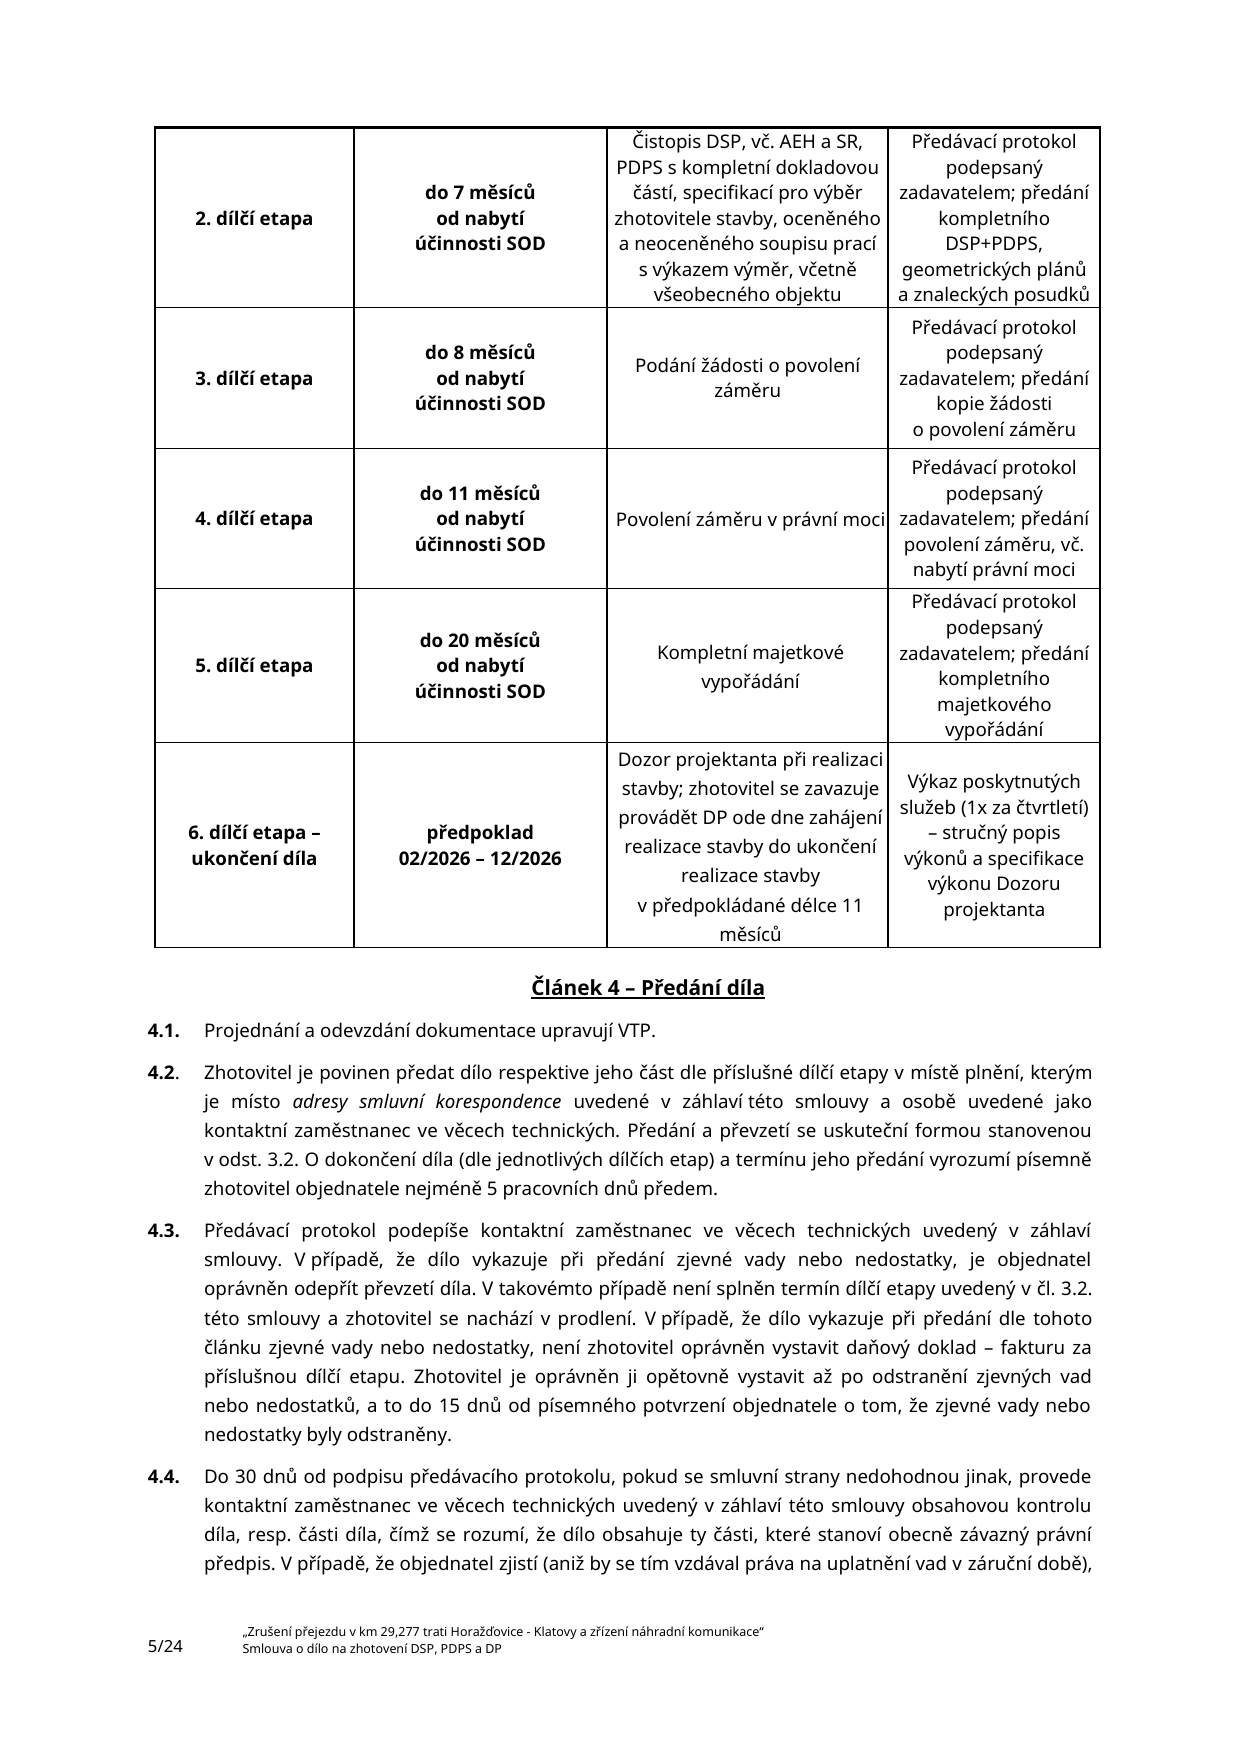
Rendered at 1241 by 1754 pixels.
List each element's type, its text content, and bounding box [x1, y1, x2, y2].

table_cell předpoklad 02/2026 – 12/2026 [355, 743, 606, 947]
table_cell Dozor projektanta při realizaci stavby; zhotovitel se zavazuje provádět DP ode dne zahájení realizace stavby do ukončení realizace stavby v předpokládané délce 11 měsíců [608, 743, 887, 947]
table_cell do 11 měsíců od nabytí účinnosti SOD [355, 449, 606, 588]
table_cell Kompletní majetkové vypořádání [608, 589, 887, 742]
text 4.1. Projednání a odevzdání dokumentace upravují VTP. [148, 1014, 1092, 1043]
table_cell Předávací protokol podepsaný zadavatelem; předání kompletního DSP+PDPS, geometrických plánů a znaleckých posudků [889, 129, 1099, 307]
table_cell Podání žádosti o povolení záměru [608, 308, 887, 447]
table_cell do 20 měsíců od nabytí účinnosti SOD [355, 589, 606, 742]
subtitle Článek 4 – Předání díla [204, 973, 1092, 1002]
table_cell Předávací protokol podepsaný zadavatelem; předání povolení záměru, vč. nabytí právní moci [889, 449, 1099, 588]
table_cell 4. dílčí etapa [156, 449, 353, 588]
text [148, 1460, 1092, 1577]
table_cell do 8 měsíců od nabytí účinnosti SOD [355, 308, 606, 447]
table_cell 5. dílčí etapa [156, 589, 353, 742]
table_cell Předávací protokol podepsaný zadavatelem; předání kompletního majetkového vypořádání [889, 589, 1099, 742]
table_cell Výkaz poskytnutých služeb (1x za čtvrtletí) – stručný popis výkonů a specifikace výkonu Dozoru projektanta [889, 743, 1099, 947]
table_cell 3. dílčí etapa [156, 308, 353, 447]
table_cell Povolení záměru v právní moci [608, 449, 887, 588]
table_cell do 7 měsíců od nabytí účinnosti SOD [355, 129, 606, 307]
table_cell 2. dílčí etapa [156, 129, 353, 307]
table_cell Čistopis DSP, vč. AEH a SR, PDPS s kompletní dokladovou částí, specifikací pro výběr zhotovitele stavby, oceněného a neoceněného soupisu prací s výkazem výměr, včetně všeobecného objektu [608, 129, 887, 307]
text 4.3. Předávací protokol podepíše kontaktní zaměstnanec ve věcech technických uvedený v záhlaví smlouvy. V případě, že dílo vykazuje při předání zjevné vady nebo nedostatky, je objednatel oprávněn odepřít převzetí díla. V takovémto případě není splněn termín dílčí etapy uvedený v čl. 3.2. této smlouvy a zhotovitel se nachází v prodlení. V případě, že dílo vykazuje při předání dle tohoto článku zjevné vady nebo nedostatky, není zhotovitel oprávněn vystavit daňový doklad – fakturu za příslušnou dílčí etapu. Zhotovitel je oprávněn ji opětovně vystavit až po odstranění zjevných vad nebo nedostatků, a to do 15 dnů od písemného potvrzení objednatele o tom, že zjevné vady nebo nedostatky byly odstraněny. [148, 1214, 1092, 1447]
table_cell 6. dílčí etapa – ukončení díla [156, 743, 353, 947]
text 4.2. Zhotovitel je povinen předat dílo respektive jeho část dle příslušné dílčí etapy v místě plnění, kterým je místo adresy smluvní korespondence uvedené v záhlaví této smlouvy a osobě uvedené jako kontaktní zaměstnanec ve věcech technických. Předání a převzetí se uskuteční formou stanovenou v odst. 3.2. O dokončení díla (dle jednotlivých dílčích etap) a termínu jeho předání vyrozumí písemně zhotovitel objednatele nejméně 5 pracovních dnů předem. [148, 1056, 1092, 1202]
table_cell Předávací protokol podepsaný zadavatelem; předání kopie žádosti o povolení záměru [889, 308, 1099, 447]
